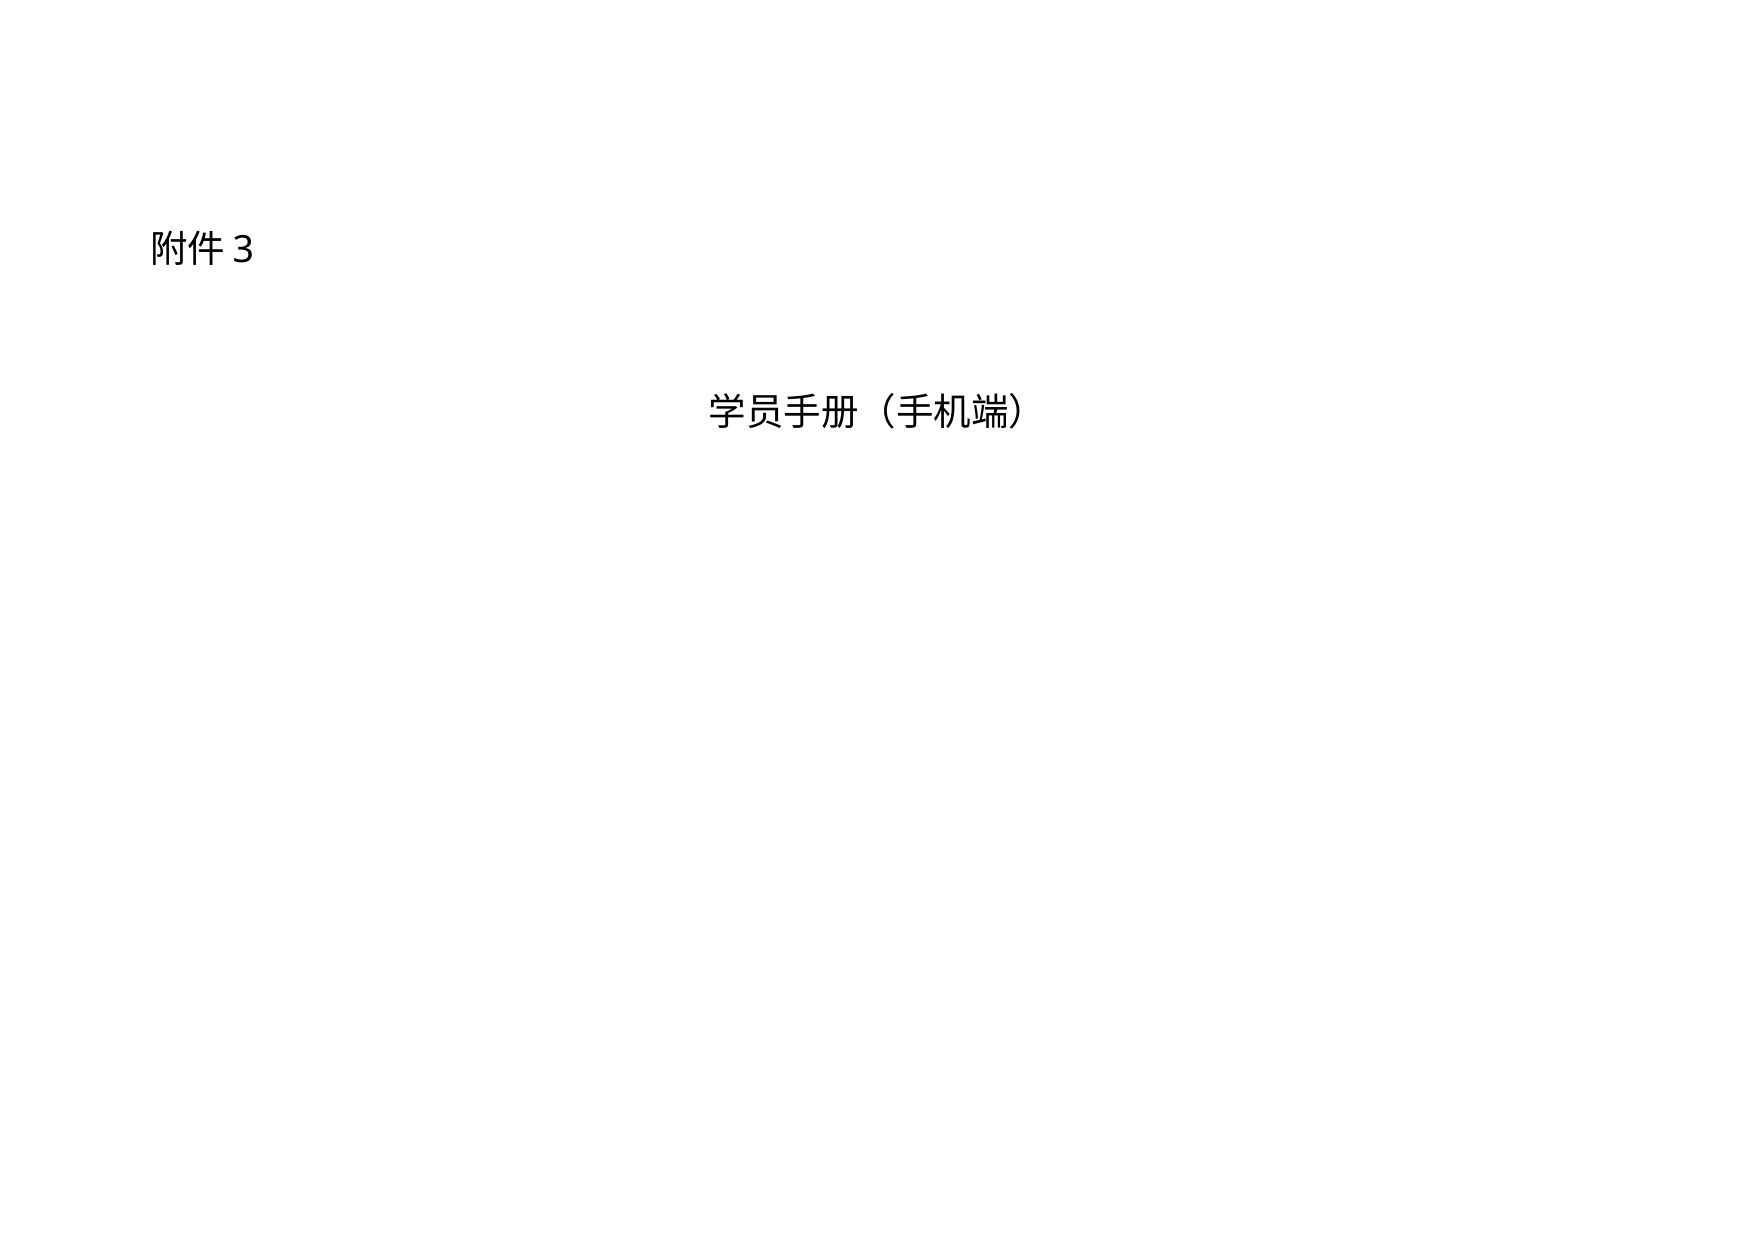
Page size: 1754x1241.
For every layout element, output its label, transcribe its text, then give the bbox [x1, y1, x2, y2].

text 附件3 [150, 214, 1604, 279]
text 学员手册（手机端） [150, 376, 1604, 441]
